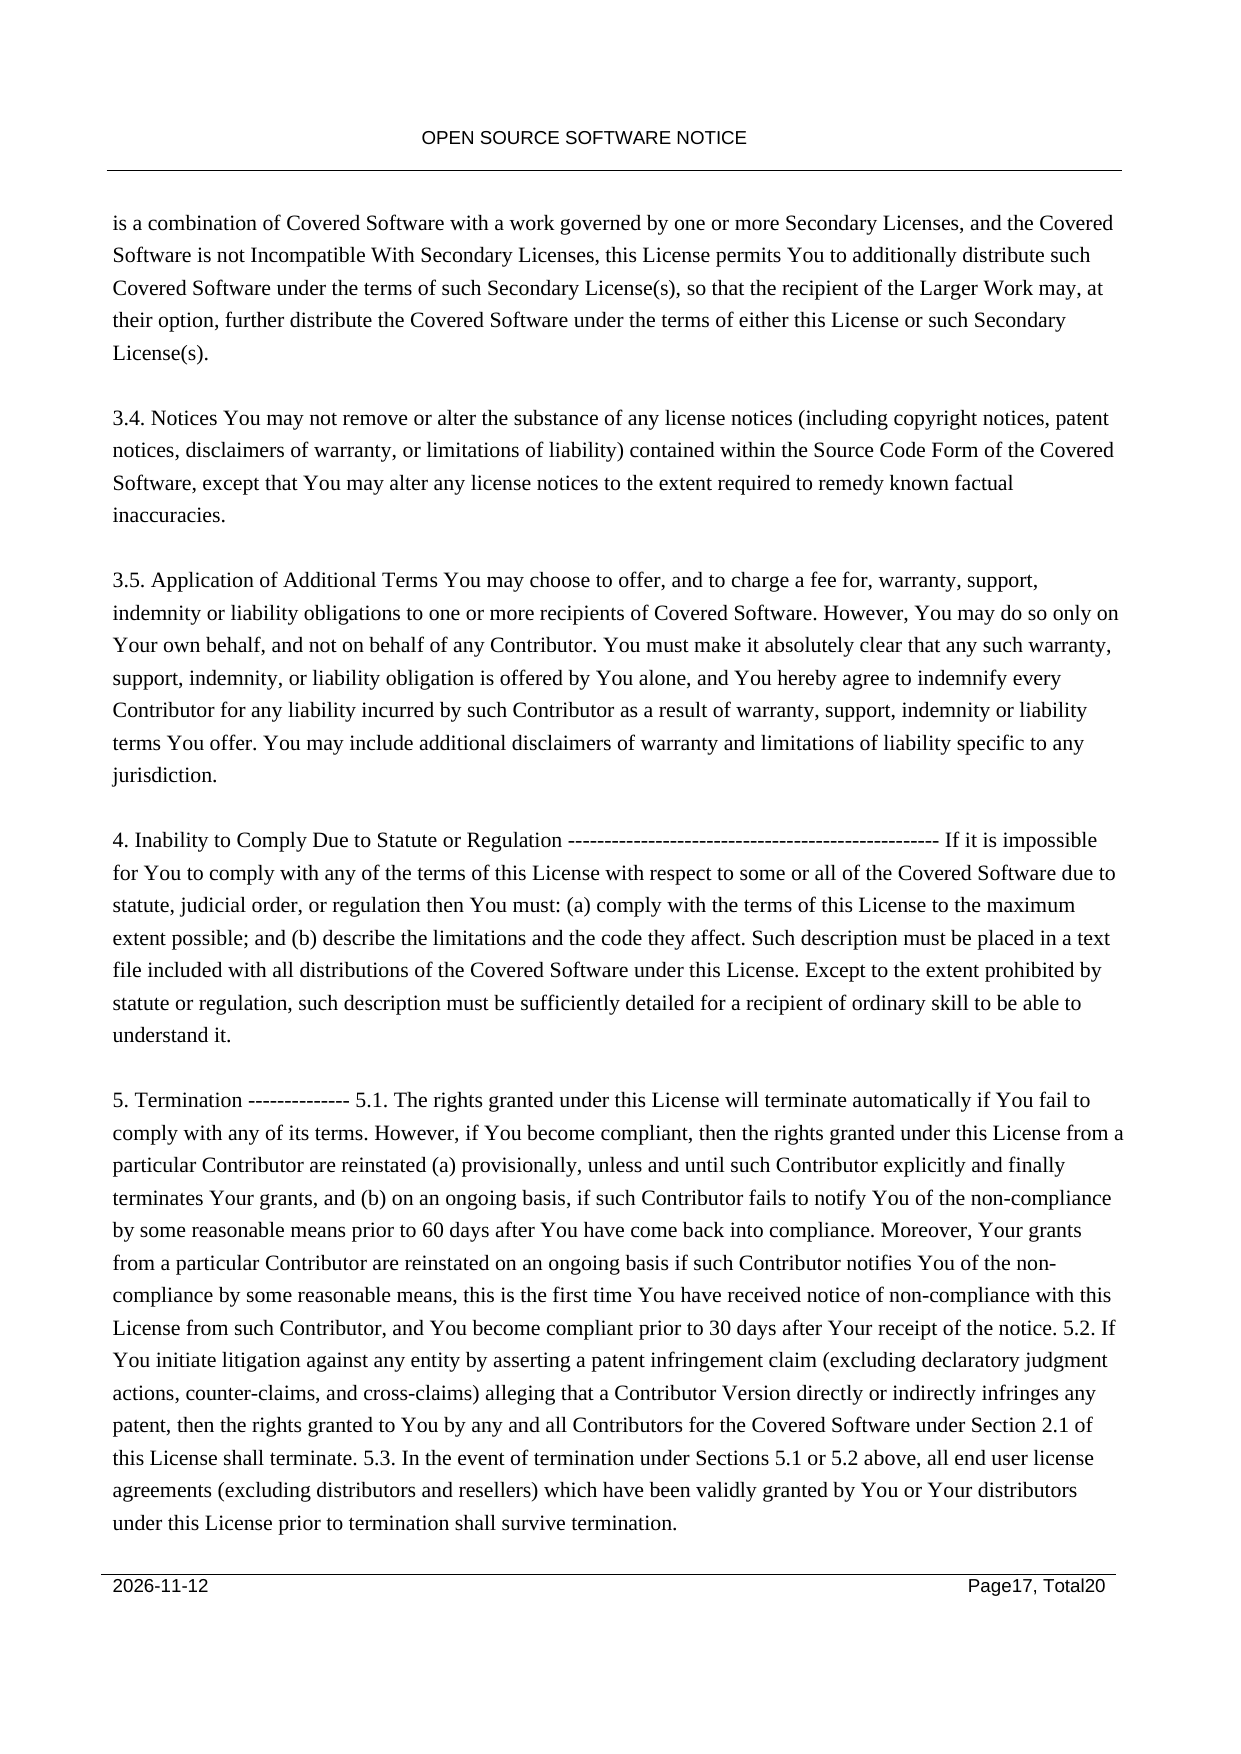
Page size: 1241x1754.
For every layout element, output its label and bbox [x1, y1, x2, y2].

text [112, 206, 1128, 1539]
